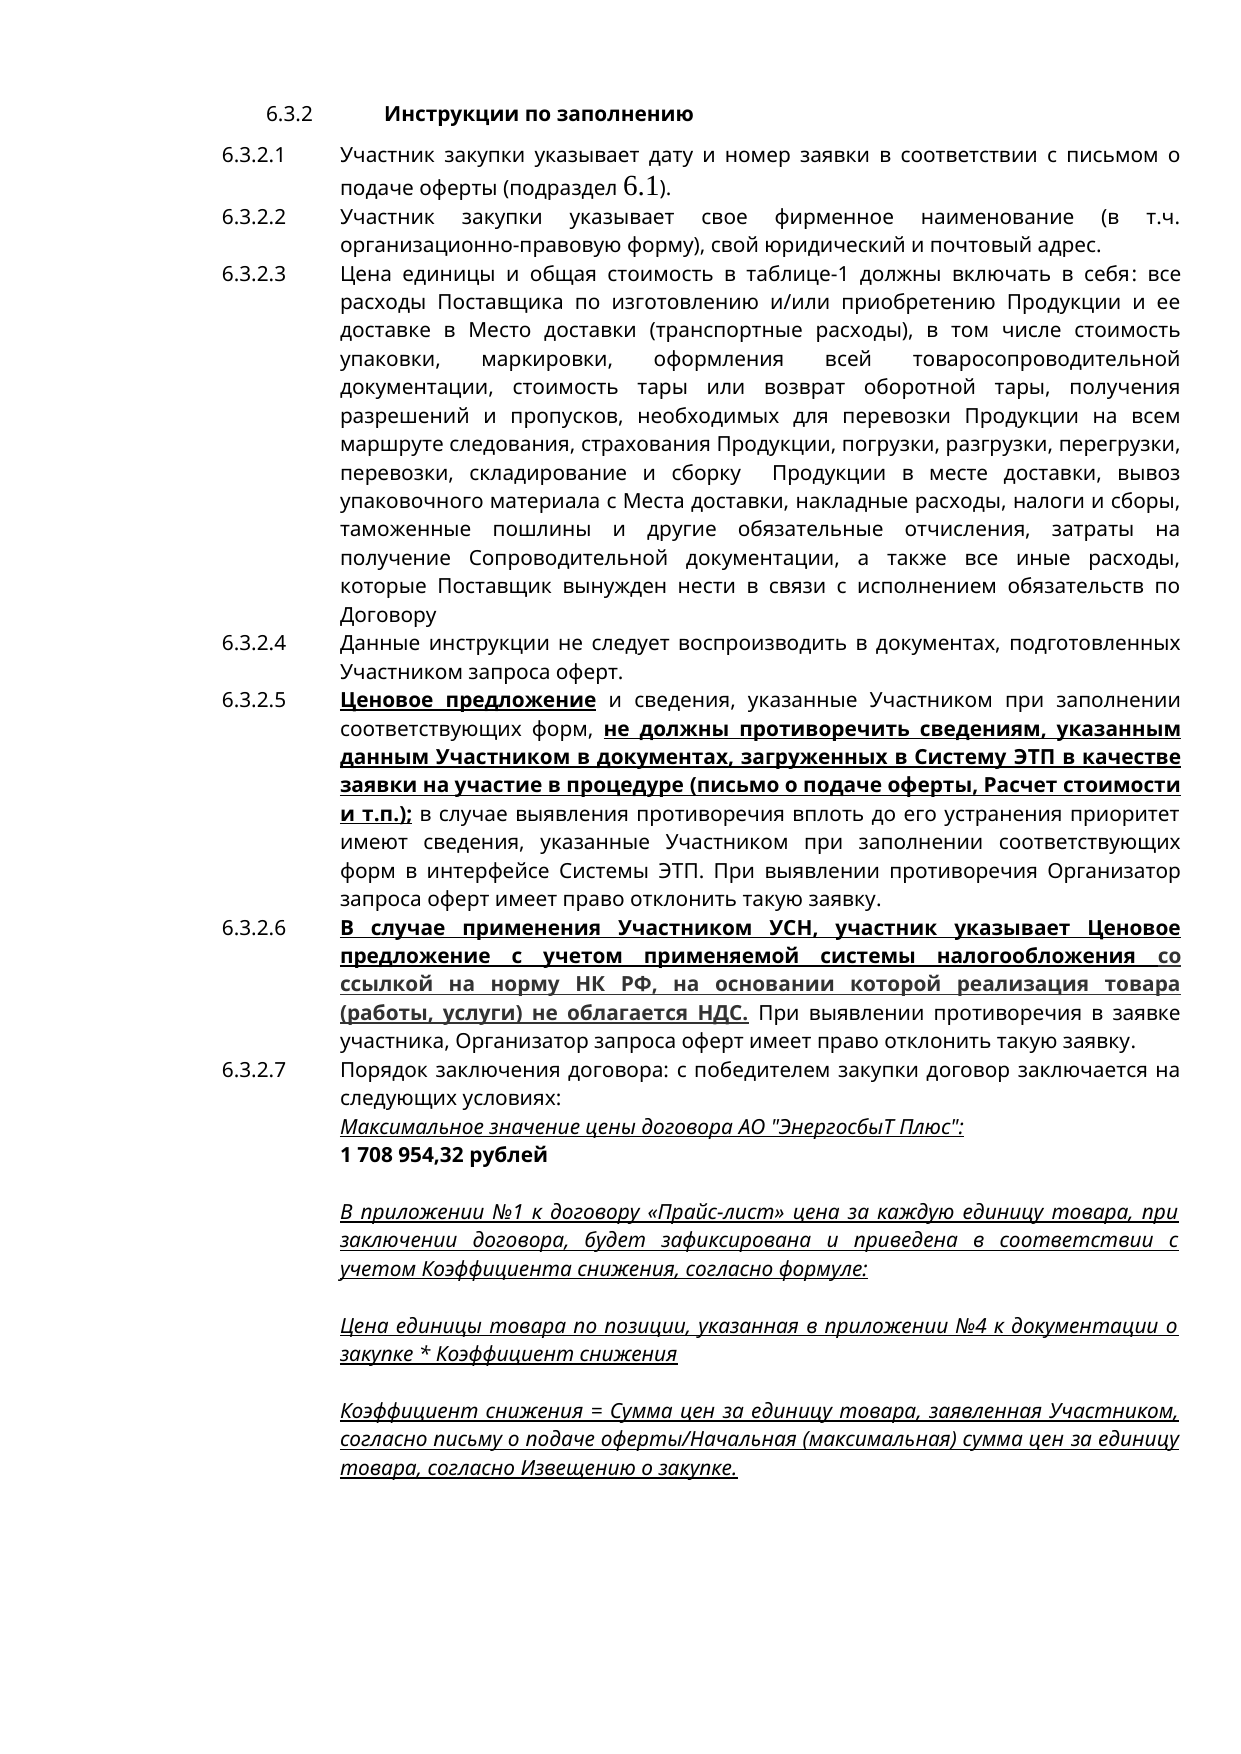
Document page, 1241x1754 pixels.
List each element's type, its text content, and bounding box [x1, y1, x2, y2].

list Участник закупки указывает дату и номер заявки в соответствии с письмом о подаче оферты (подраздел 6.1). [222, 140, 1181, 202]
text 1 708 954,32 рублей [340, 1140, 1181, 1169]
text Максимальное значение цены договора АО "ЭнергосбыТ Плюс": [340, 1112, 1181, 1140]
text Коэффициент снижения = Сумма цен за единицу товара, заявленная Участником, согласно письму о подаче оферты/Начальная (максимальная) сумма цен за единицу товара, согласно Извещению о закупке. [340, 1396, 1181, 1481]
list В случае применения Участником УСН, участник указывает Ценовое предложение с учетом применяемой системы налогообложения со ссылкой на норму НК РФ, на основании которой реализация товара (работы, услуги) не облагается НДС. При выявлении противоречия в заявке участника, Организатор запроса оферт имеет право отклонить такую заявку. [222, 913, 1181, 1055]
list Порядок заключения договора: с победителем закупки договор заключается на следующих условиях: [222, 1055, 1181, 1112]
list Цена единицы и общая стоимость в таблице-1 должны включать в себя: все расходы Поставщика по изготовлению и/или приобретению Продукции и ее доставке в Место доставки (транспортные расходы), в том числе стоимость упаковки, маркировки, оформления всей товаросопроводительной документации, стоимость тары или возврат оборотной тары, получения разрешений и пропусков, необходимых для перевозки Продукции на всем маршруте следования, страхования Продукции, погрузки, разгрузки, перегрузки, перевозки, складирование и сборку Продукции в месте доставки, вывоз упаковочного материала с Места доставки, накладные расходы, налоги и сборы, таможенные пошлины и другие обязательные отчисления, затраты на получение Сопроводительной документации, а также все иные расходы, которые Поставщик вынужден нести в связи с исполнением обязательств по Договору [222, 259, 1181, 628]
list Участник закупки указывает свое фирменное наименование (в т.ч. организационно-правовую форму), свой юридический и почтовый адрес. [222, 202, 1181, 259]
list Данные инструкции не следует воспроизводить в документах, подготовленных Участником запроса оферт. [222, 628, 1181, 685]
list Инструкции по заполнению [266, 99, 1181, 127]
text Цена единицы товара по позиции, указанная в приложении №4 к документации о закупке * Коэффициент снижения [340, 1311, 1181, 1368]
text В приложении №1 к договору «Прайс-лист» цена за каждую единицу товара, при заключении договора, будет зафиксирована и приведена в соответствии с учетом Коэффициента снижения, согласно формуле: [340, 1197, 1181, 1282]
list Ценовое предложение и сведения, указанные Участником при заполнении соответствующих форм, не должны противоречить сведениям, указанным данным Участником в документах, загруженных в Систему ЭТП в качестве заявки на участие в процедуре (письмо о подаче оферты, Расчет стоимости и т.п.); в случае выявления противоречия вплоть до его устранения приоритет имеют сведения, указанные Участником при заполнении соответствующих форм в интерфейсе Системы ЭТП. При выявлении противоречия Организатор запроса оферт имеет право отклонить такую заявку. [222, 685, 1181, 913]
